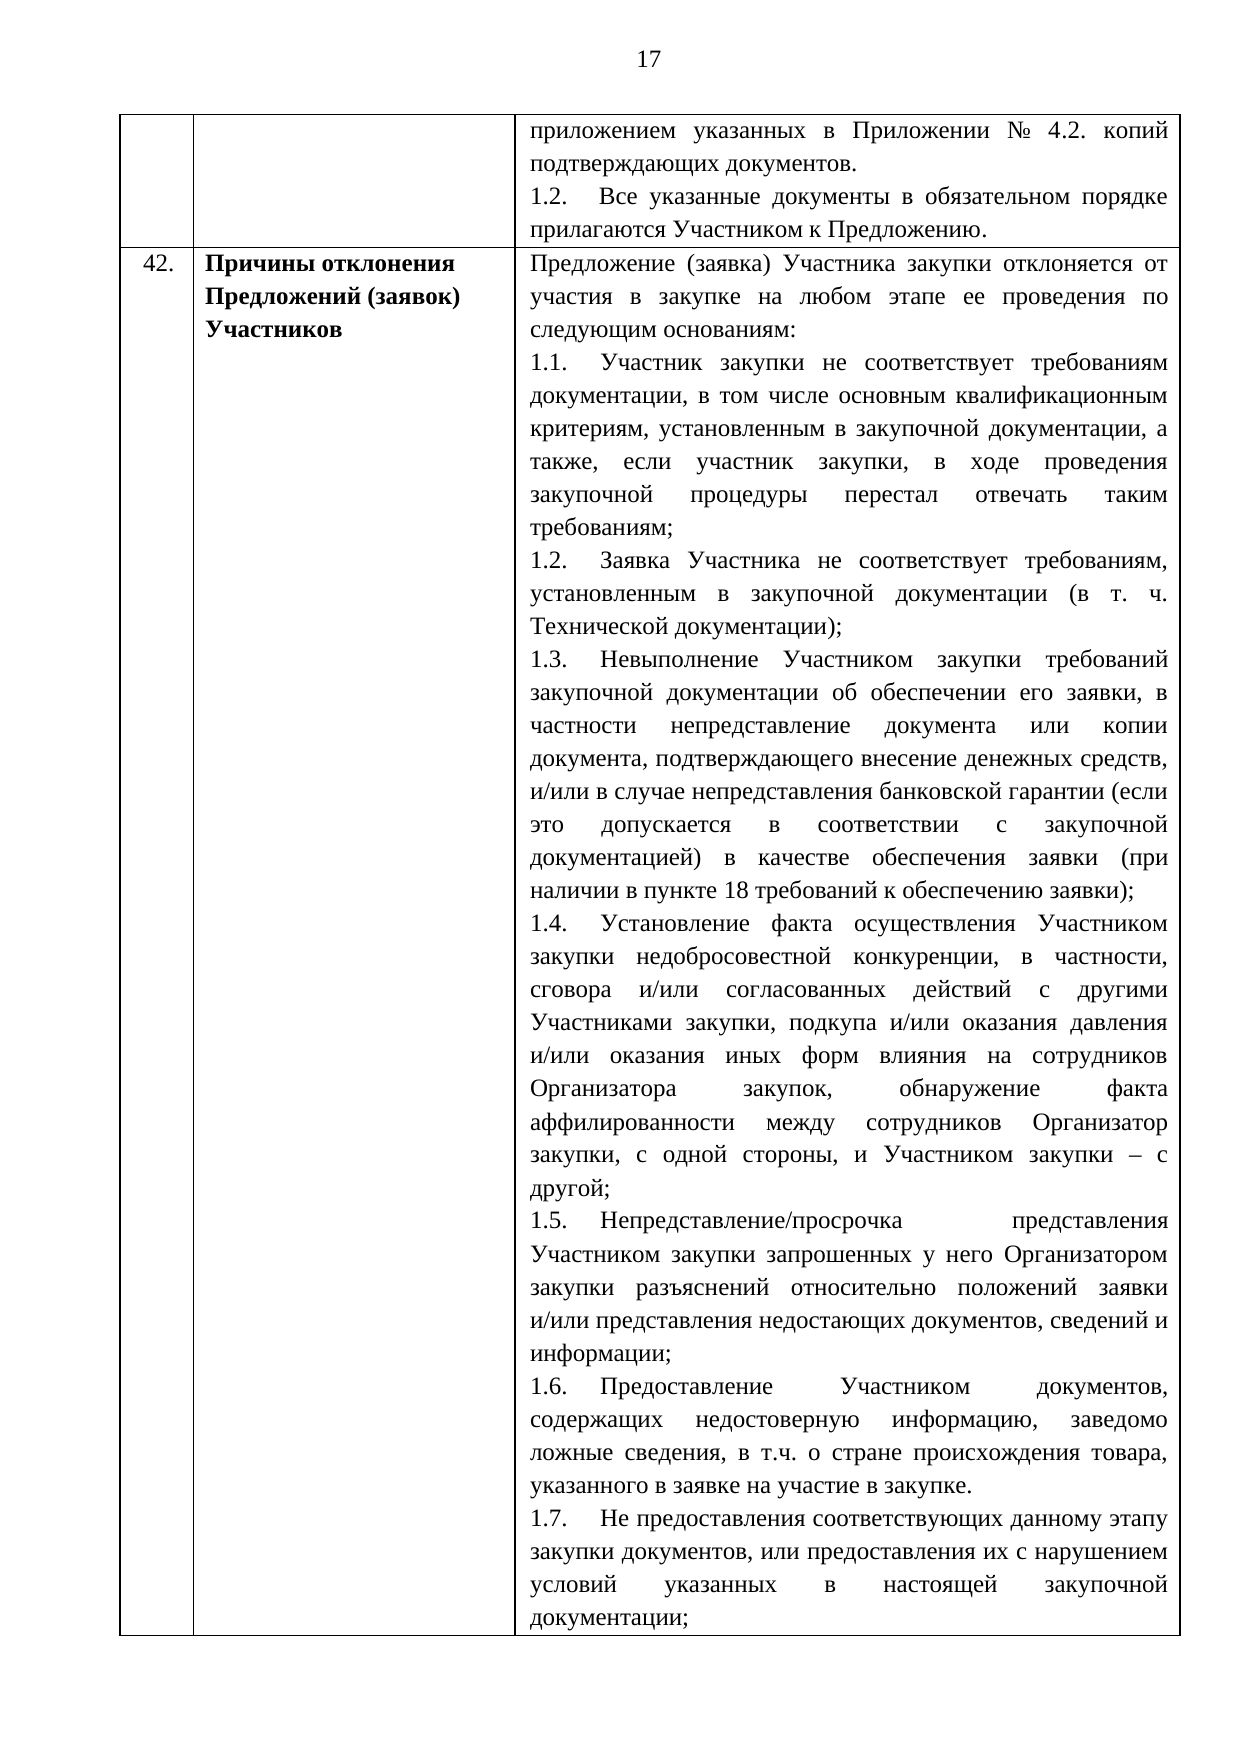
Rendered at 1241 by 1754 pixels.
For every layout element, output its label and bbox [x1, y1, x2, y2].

table_cell [516, 115, 1179, 247]
table_cell [121, 115, 193, 247]
table_cell [194, 248, 514, 1634]
table_cell [516, 248, 1179, 1634]
table_cell [194, 115, 514, 247]
table_cell [121, 248, 193, 1634]
